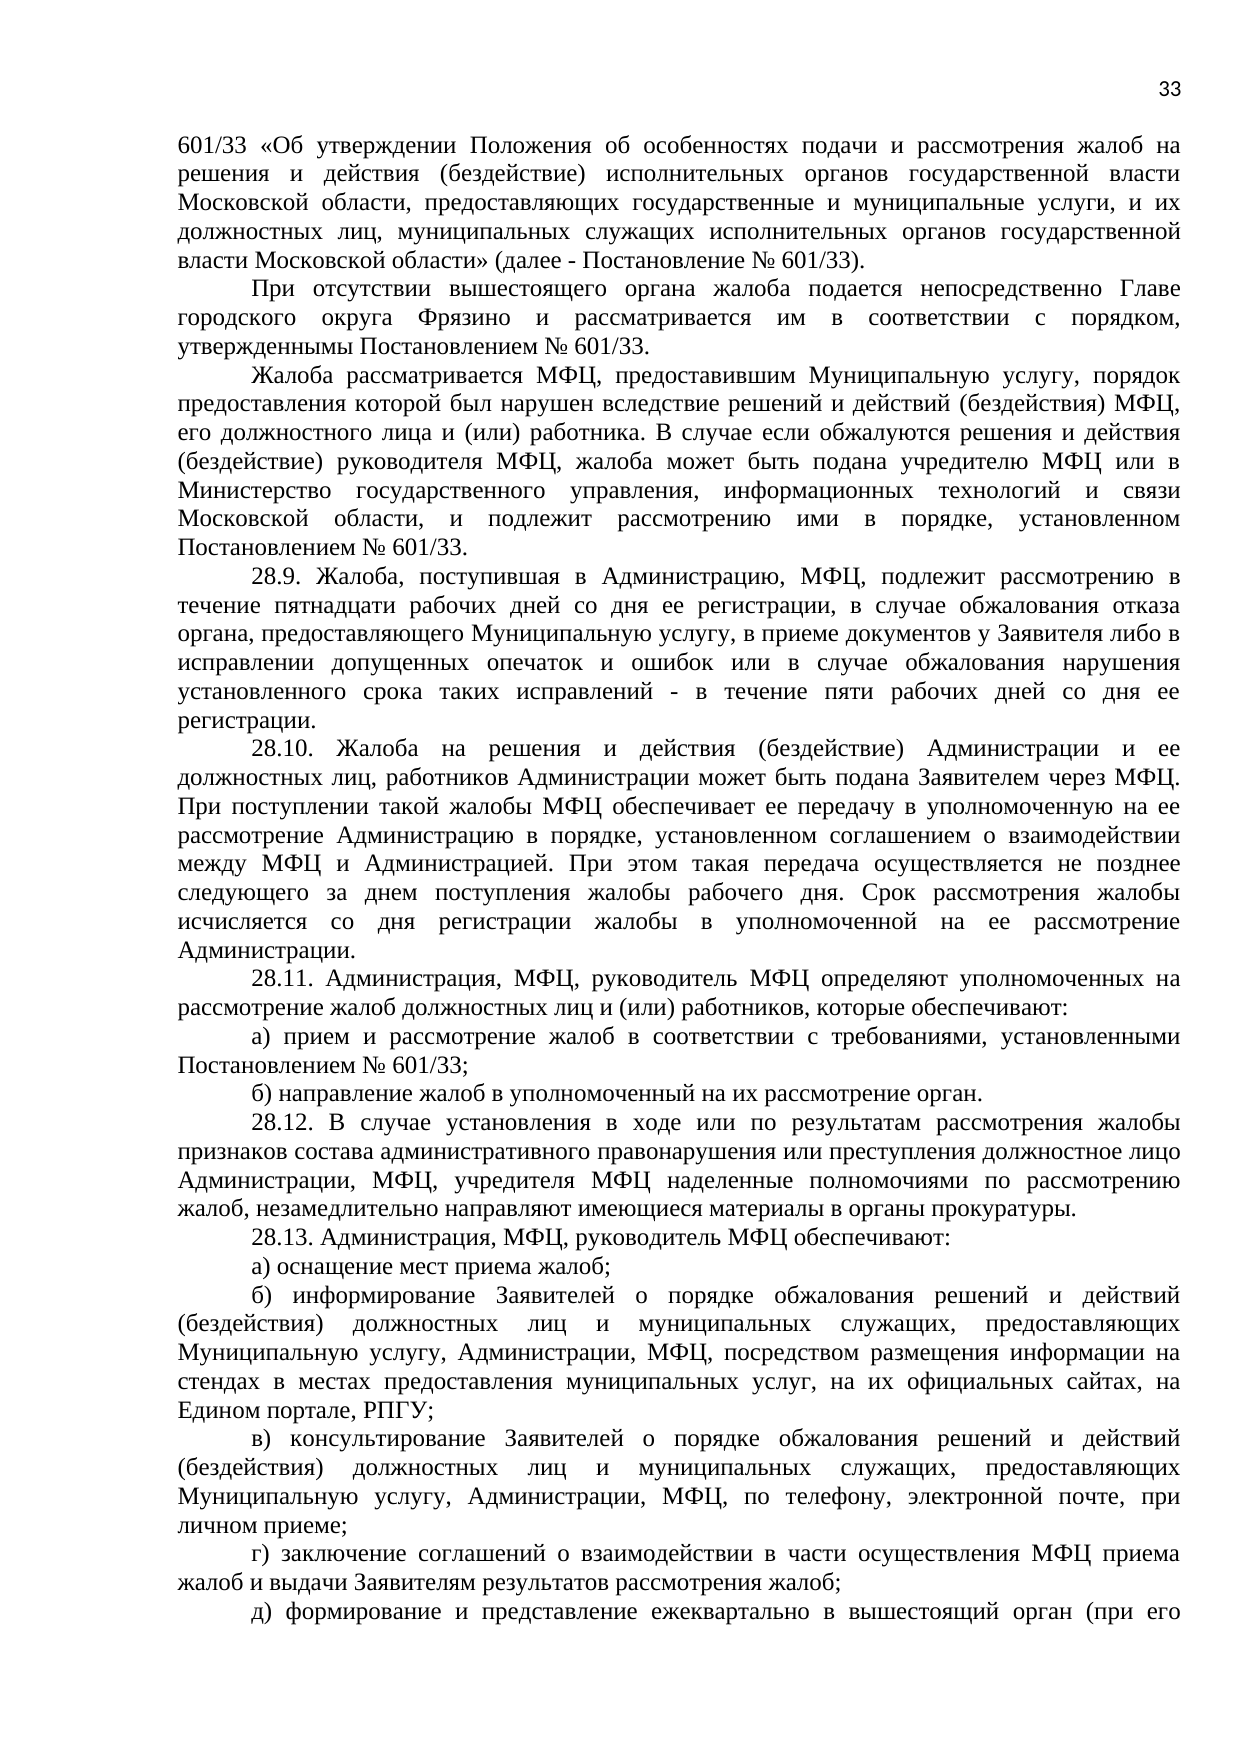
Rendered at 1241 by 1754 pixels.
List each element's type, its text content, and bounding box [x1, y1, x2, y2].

text г) заключение соглашений о взаимодействии в части осуществления МФЦ приема жалоб и выдачи Заявителям результатов рассмотрения жалоб; [177, 1538, 1181, 1596]
text Жалоба рассматривается МФЦ, предоставившим Муниципальную услугу, порядок предоставления которой был нарушен вследствие решений и действий (бездействия) МФЦ, его должностного лица и (или) работника. В случае если обжалуются решения и действия (бездействие) руководителя МФЦ, жалоба может быть подана учредителю МФЦ или в Министерство государственного управления, информационных технологий и связи Московской области, и подлежит рассмотрению ими в порядке, установленном Постановлением № 601/33. [177, 360, 1181, 561]
text При отсутствии вышестоящего органа жалоба подается непосредственно Главе городского округа Фрязино и рассматривается им в соответствии с порядком, утвержденнымы Постановлением № 601/33. [177, 273, 1181, 360]
text б) информирование Заявителей о порядке обжалования решений и действий (бездействия) должностных лиц и муниципальных служащих, предоставляющих Муниципальную услугу, Администрации, МФЦ, посредством размещения информации на стендах в местах предоставления муниципальных услуг, на их официальных сайтах, на Едином портале, РПГУ; [177, 1280, 1181, 1423]
text в) консультирование Заявителей о порядке обжалования решений и действий (бездействия) должностных лиц и муниципальных служащих, предоставляющих Муниципальную услугу, Администрации, МФЦ, по телефону, электронной почте, при личном приеме; [177, 1423, 1181, 1538]
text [177, 130, 1181, 273]
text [177, 1596, 1181, 1625]
text а) прием и рассмотрение жалоб в соответствии с требованиями, установленными Постановлением № 601/33; [177, 1021, 1181, 1078]
text 28.10. Жалоба на решения и действия (бездействие) Администрации и ее должностных лиц, работников Администрации может быть подана Заявителем через МФЦ. При поступлении такой жалобы МФЦ обеспечивает ее передачу в уполномоченную на ее рассмотрение Администрацию в порядке, установленном соглашением о взаимодействии между МФЦ и Администрацией. При этом такая передача осуществляется не позднее следующего за днем поступления жалобы рабочего дня. Срок рассмотрения жалобы исчисляется со дня регистрации жалобы в уполномоченной на ее рассмотрение Администрации. [177, 733, 1181, 963]
text 28.9. Жалоба, поступившая в Администрацию, МФЦ, подлежит рассмотрению в течение пятнадцати рабочих дней со дня ее регистрации, в случае обжалования отказа органа, предоставляющего Муниципальную услугу, в приеме документов у Заявителя либо в исправлении допущенных опечаток и ошибок или в случае обжалования нарушения установленного срока таких исправлений - в течение пяти рабочих дней со дня ее регистрации. [177, 561, 1181, 733]
text 28.11. Администрация, МФЦ, руководитель МФЦ определяют уполномоченных на рассмотрение жалоб должностных лиц и (или) работников, которые обеспечивают: [177, 963, 1181, 1021]
text а) оснащение мест приема жалоб; [177, 1251, 1181, 1280]
text 28.12. В случае установления в ходе или по результатам рассмотрения жалобы признаков состава административного правонарушения или преступления должностное лицо Администрации, МФЦ, учредителя МФЦ наделенные полномочиями по рассмотрению жалоб, незамедлительно направляют имеющиеся материалы в органы прокуратуры. [177, 1107, 1181, 1222]
text 28.13. Администрация, МФЦ, руководитель МФЦ обеспечивают: [177, 1222, 1181, 1251]
text б) направление жалоб в уполномоченный на их рассмотрение орган. [177, 1078, 1181, 1107]
